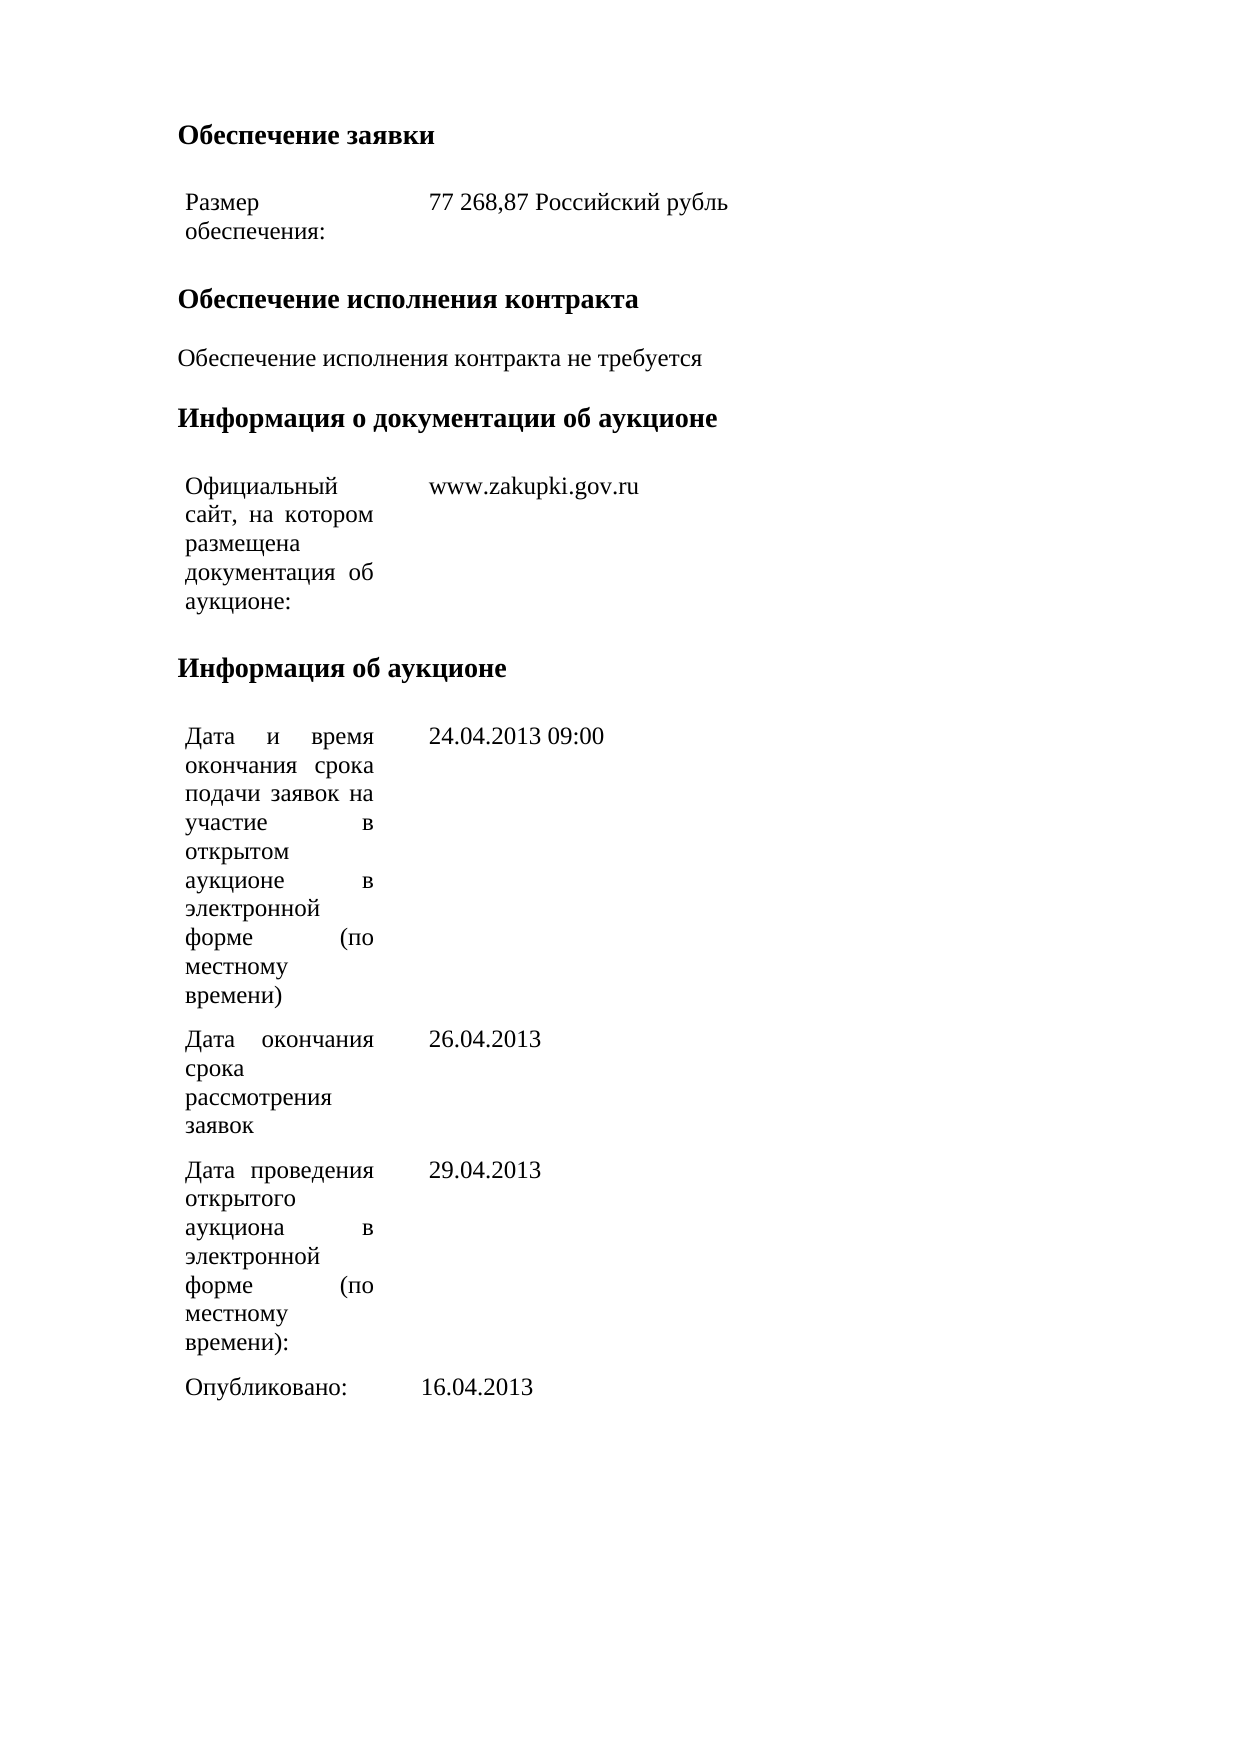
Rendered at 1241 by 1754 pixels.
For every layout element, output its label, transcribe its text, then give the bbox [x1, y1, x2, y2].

table_header www.zakupki.gov.ru [421, 463, 1152, 622]
text Информация о документации об аукционе [177, 401, 1152, 434]
text Информация об аукционе [177, 652, 1152, 684]
text Обеспечение исполнения контракта [177, 282, 1152, 314]
table_header 77 268,87 Российский рубль [421, 180, 1152, 253]
table_cell 26.04.2013 [421, 1016, 1152, 1147]
table_header 24.04.2013 09:00 [421, 713, 1152, 1016]
table_cell Дата проведения открытого аукциона в электронной форме (по местному времени): [177, 1147, 421, 1364]
table_cell Дата окончания срока рассмотрения заявок [177, 1016, 421, 1147]
table_header Дата и время окончания срока подачи заявок на участие в открытом аукционе в электронной форме (по местному времени) [177, 713, 421, 1016]
table_header Официальный сайт, на котором размещена документация об аукционе: [177, 463, 421, 622]
table_header Опубликовано: [177, 1364, 421, 1408]
table_header Обеспечение исполнения контракта не требуется [177, 344, 1152, 372]
table_header Размер обеспечения: [177, 180, 421, 253]
text Обеспечение заявки [177, 118, 1152, 151]
table_cell 29.04.2013 [421, 1147, 1152, 1364]
table_header 16.04.2013 [421, 1364, 1152, 1408]
